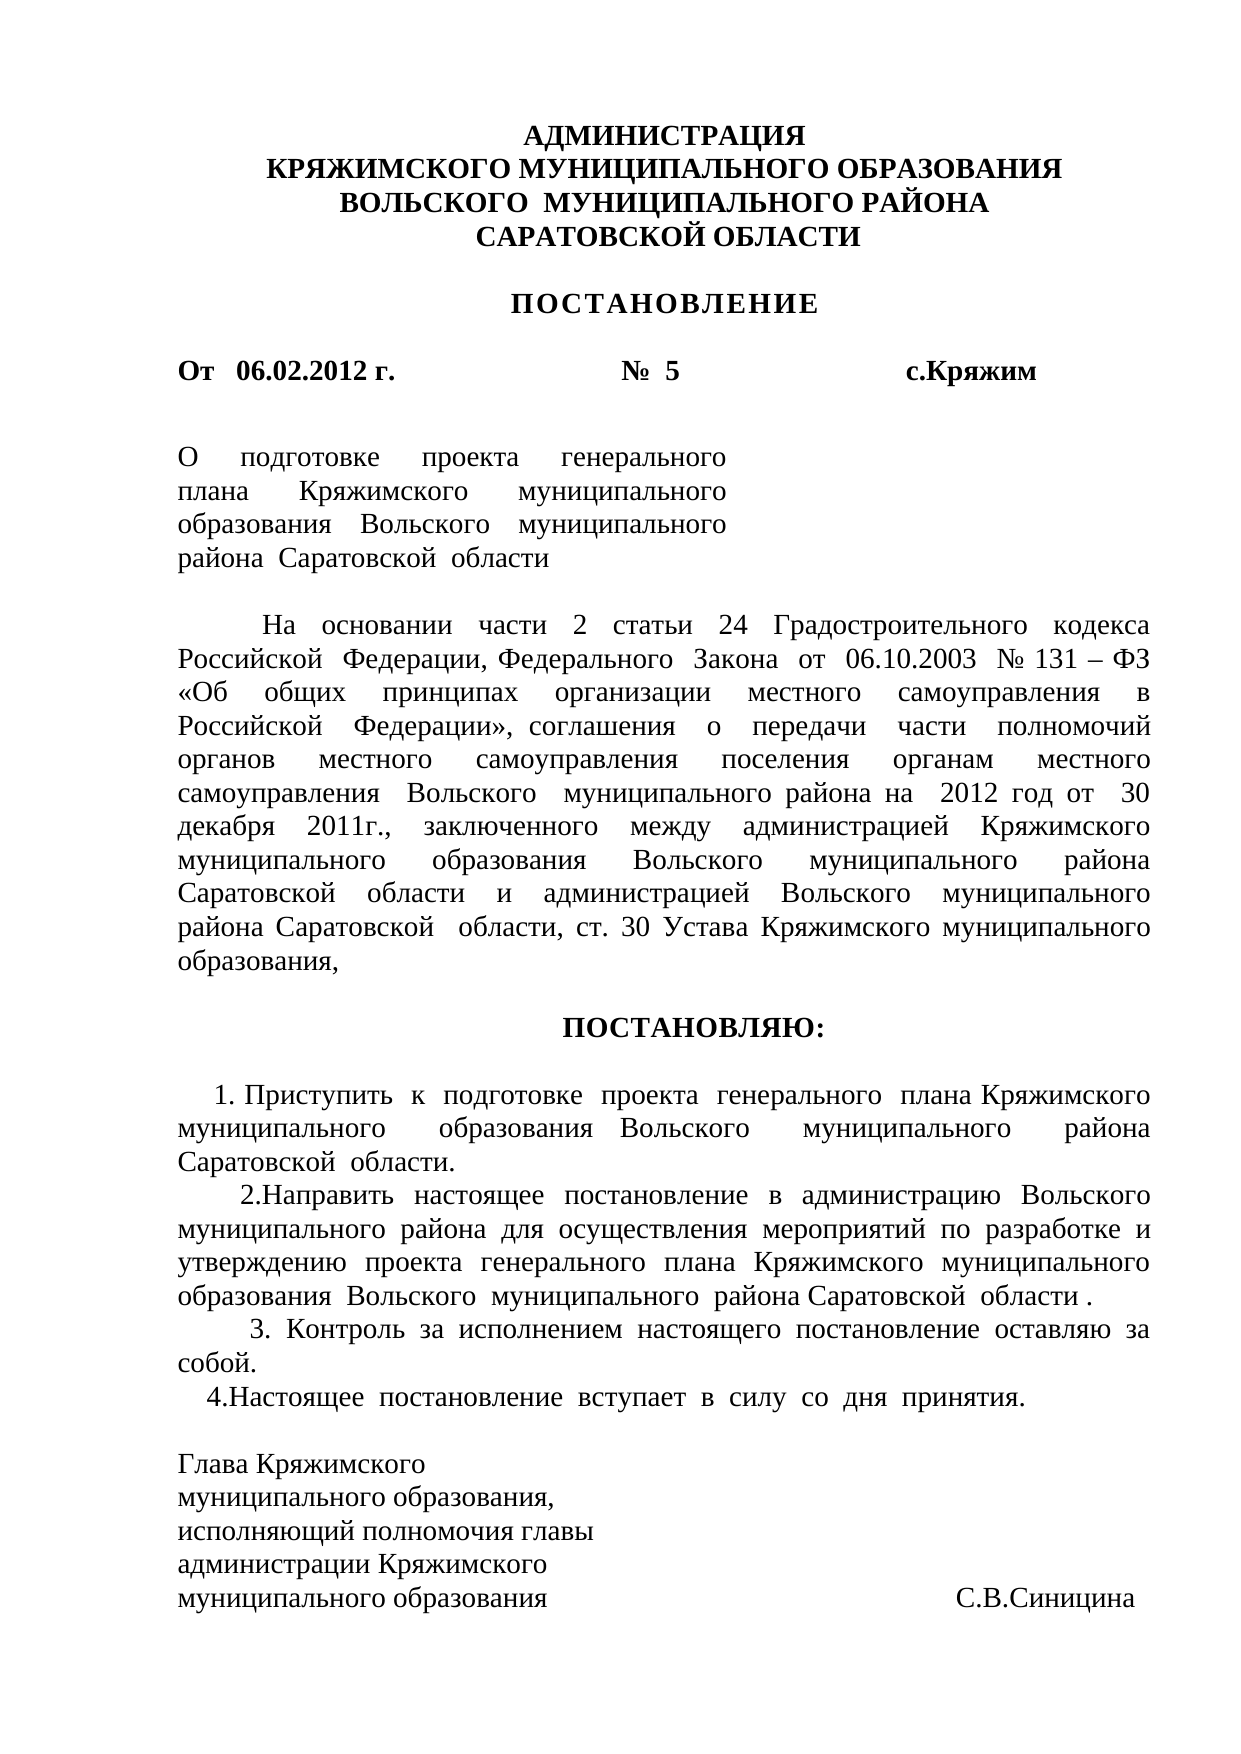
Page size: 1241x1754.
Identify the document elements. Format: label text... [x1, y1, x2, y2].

subtitle АДМИНИСТРАЦИЯ [177, 118, 1152, 152]
subtitle ВОЛЬСКОГО МУНИЦИПАЛЬНОГО РАЙОНА САРАТОВСКОЙ ОБЛАСТИ [177, 185, 1152, 252]
text ПОСТАНОВЛЕНИЕ [177, 286, 1152, 319]
text 2.Направить настоящее постановление в администрацию Вольского муниципального района для осуществления мероприятий по разработке и утверждению проекта генерального плана Кряжимского муниципального образования Вольского муниципального района Саратовской области . [177, 1177, 1152, 1312]
title администрации Кряжимского [177, 1546, 1152, 1580]
subtitle ПОСТАНОВЛЯЮ: [177, 1010, 1152, 1043]
text 1. Приступить к подготовке проекта генерального плана Кряжимского муниципального образования Вольского муниципального района Саратовской области. [177, 1077, 1152, 1177]
title муниципального образования С.В.Синицина [177, 1580, 1152, 1613]
subtitle От 06.02.2012 г. № 5 с.Кряжим [177, 353, 1152, 386]
text На основании части 2 статьи 24 Градостроительного кодекса Российской Федерации, Федерального Закона от 06.10.2003 № 131 – ФЗ «Об общих принципах организации местного самоуправления в Российской Федерации», соглашения о передачи части полномочий органов местного самоуправления поселения органам местного самоуправления Вольского муниципального района на 2012 год от 30 декабря 2011г., заключенного между администрацией Кряжимского муниципального образования Вольского муниципального района Саратовской области и администрацией Вольского муниципального района Саратовской области, ст. 30 Устава Кряжимского муниципального образования, [177, 607, 1152, 976]
title муниципального образования, [177, 1479, 1152, 1513]
subtitle КРЯЖИМСКОГО МУНИЦИПАЛЬНОГО ОБРАЗОВАНИЯ [177, 152, 1152, 185]
text 3. Контроль за исполнением настоящего постановление оставляю за собой. [177, 1312, 1152, 1379]
title Глава Кряжимского [177, 1446, 1152, 1479]
table_header О подготовке проекта генерального плана Кряжимского муниципального образования Вольского муниципального района Саратовской области [166, 440, 738, 574]
text 4.Настоящее постановление вступает в силу со дня принятия. [177, 1379, 1152, 1412]
title исполняющий полномочия главы [177, 1513, 1152, 1546]
